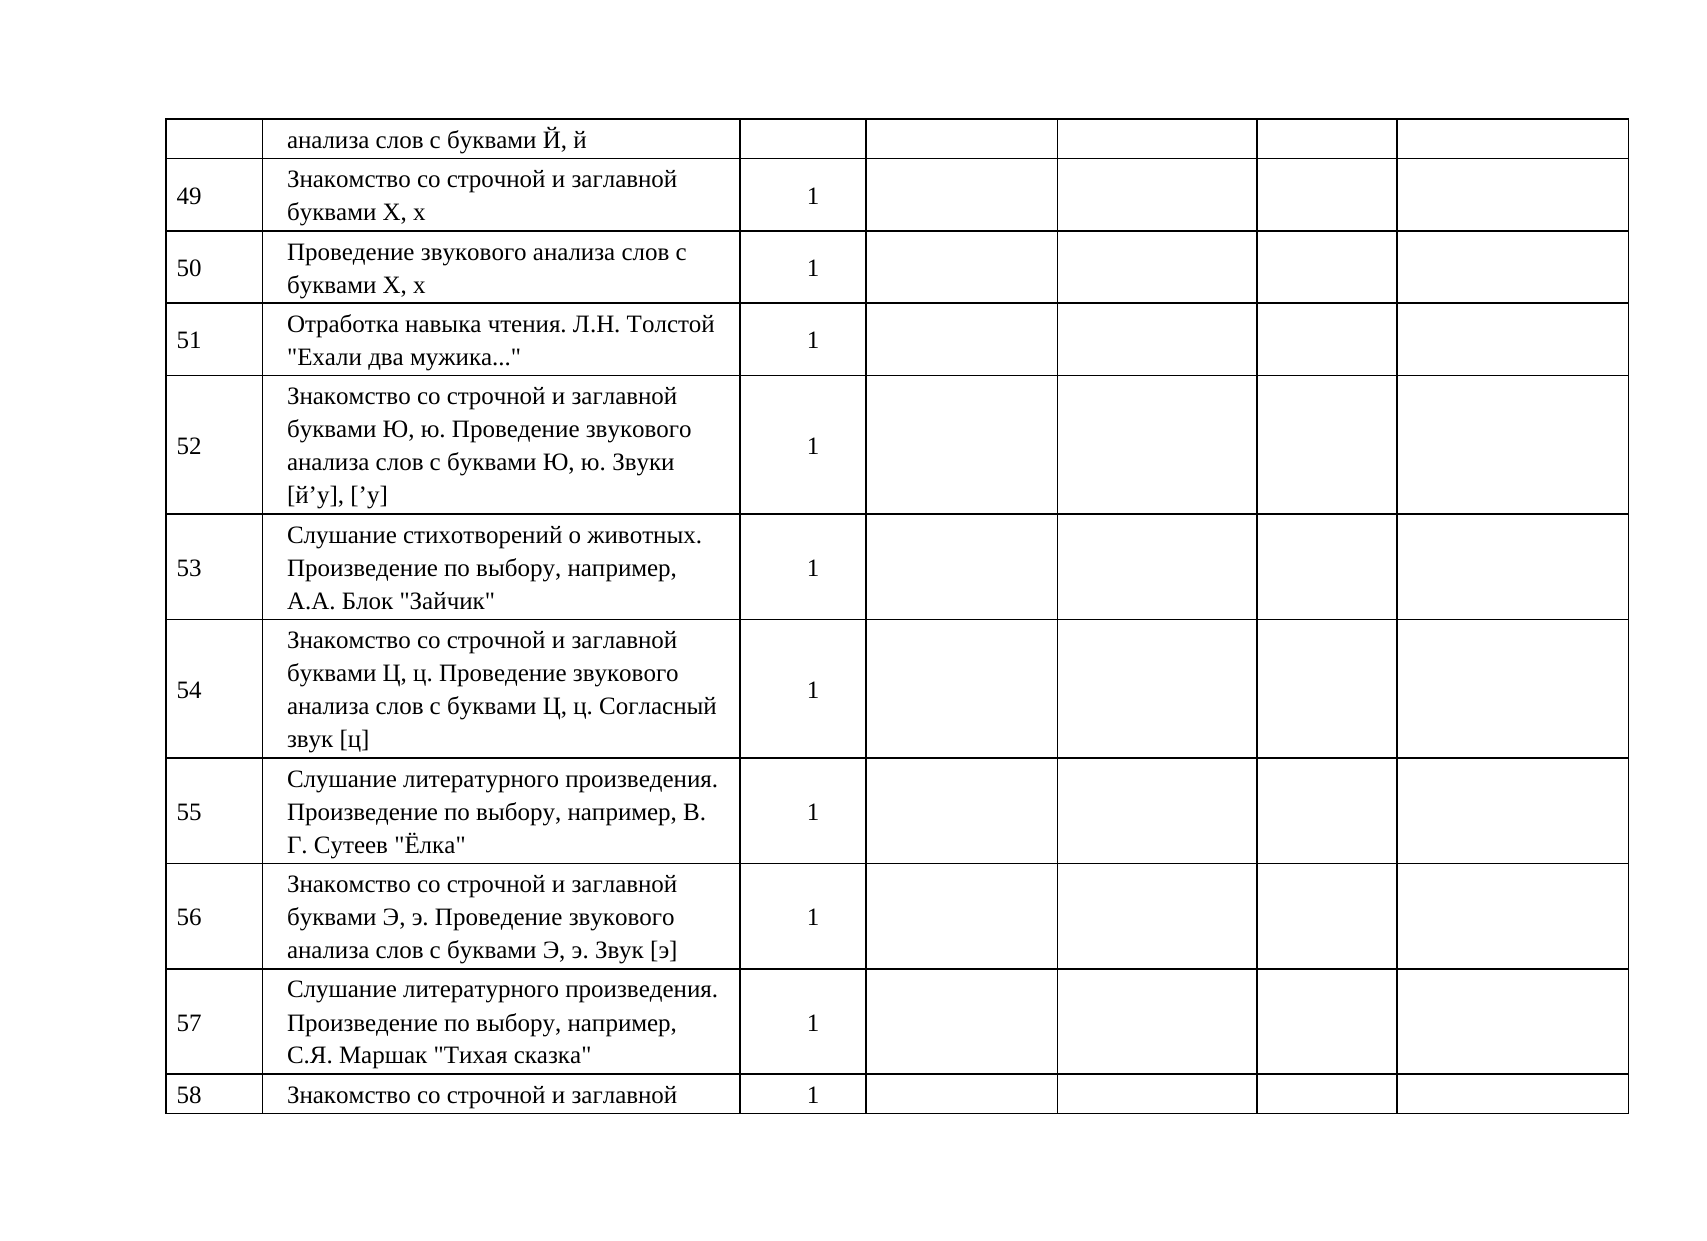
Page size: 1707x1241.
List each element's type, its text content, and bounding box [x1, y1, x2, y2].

table_cell [867, 232, 1057, 302]
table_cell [263, 1075, 739, 1113]
table_cell 49 [167, 159, 262, 230]
table_cell 1 [741, 864, 865, 968]
table_cell Отработка навыка чтения. Л.Н. Толстой "Ехали два мужика..." [263, 304, 739, 375]
table_cell [867, 620, 1057, 757]
table_cell [867, 304, 1057, 375]
table_cell [1398, 759, 1628, 862]
table_cell 1 [741, 1075, 865, 1113]
table_cell 1 [741, 376, 865, 513]
table_cell [1398, 1075, 1628, 1113]
table_cell [867, 970, 1057, 1073]
table_cell 1 [741, 759, 865, 862]
table_cell 1 [741, 304, 865, 375]
table_cell 54 [167, 620, 262, 757]
table_cell [867, 515, 1057, 618]
table_cell [867, 759, 1057, 862]
table_cell [1398, 620, 1628, 757]
table_cell 58 [167, 1075, 262, 1113]
table_cell 1 [741, 232, 865, 302]
table_cell 50 [167, 232, 262, 302]
table_cell [867, 864, 1057, 968]
table_cell [867, 1075, 1057, 1113]
table_cell Слушание литературного произведения. Произведение по выбору, например, В. Г. Сутеев "Ёлка" [263, 759, 739, 862]
table_cell [1058, 376, 1256, 513]
table_cell 56 [167, 864, 262, 968]
table_cell [1058, 515, 1256, 618]
table_cell [1058, 120, 1256, 157]
table_cell [1258, 759, 1396, 862]
table_cell Проведение звукового анализа слов с буквами Х, х [263, 232, 739, 302]
table_cell 1 [741, 159, 865, 230]
table_cell [1398, 159, 1628, 230]
table_cell 48 [167, 120, 262, 157]
table_cell [1058, 620, 1256, 757]
table_cell [1398, 376, 1628, 513]
table_cell [1258, 970, 1396, 1073]
table_cell Знакомство со строчной и заглавной буквами Х, х [263, 159, 739, 230]
table_cell [1258, 864, 1396, 968]
table_cell [1058, 759, 1256, 862]
table_cell 1 [741, 120, 865, 157]
table_cell [1398, 864, 1628, 968]
table_cell [1058, 970, 1256, 1073]
table_cell [1258, 304, 1396, 375]
table_cell Слушание литературного произведения. Произведение по выбору, например, С.Я. Маршак "Тихая сказка" [263, 970, 739, 1073]
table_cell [263, 120, 739, 157]
table_cell [1258, 159, 1396, 230]
table_cell [1058, 864, 1256, 968]
table_cell 52 [167, 376, 262, 513]
table_cell [1398, 232, 1628, 302]
table_cell [867, 120, 1057, 157]
table_cell [1058, 159, 1256, 230]
table_cell [867, 159, 1057, 230]
table_cell [1258, 376, 1396, 513]
table_cell 55 [167, 759, 262, 862]
table_cell Слушание стихотворений о животных. Произведение по выбору, например, А.А. Блок "Зайчик" [263, 515, 739, 618]
table_cell Знакомство со строчной и заглавной буквами Э, э. Проведение звукового анализа слов с буквами Э, э. Звук [э] [263, 864, 739, 968]
table_cell [1258, 1075, 1396, 1113]
table_cell [1258, 515, 1396, 618]
table_cell [1258, 620, 1396, 757]
table_cell [1058, 232, 1256, 302]
table_cell 1 [741, 515, 865, 618]
table_cell Знакомство со строчной и заглавной буквами Ю, ю. Проведение звукового анализа слов с буквами Ю, ю. Звуки [й’у], [’у] [263, 376, 739, 513]
table_cell 57 [167, 970, 262, 1073]
table_cell 1 [741, 620, 865, 757]
table_cell [1058, 1075, 1256, 1113]
table_cell [1398, 304, 1628, 375]
table_cell Знакомство со строчной и заглавной буквами Ц, ц. Проведение звукового анализа слов с буквами Ц, ц. Согласный звук [ц] [263, 620, 739, 757]
table_cell 51 [167, 304, 262, 375]
table_cell [1058, 304, 1256, 375]
table_cell [1258, 232, 1396, 302]
table_cell [1398, 515, 1628, 618]
table_cell 1 [741, 970, 865, 1073]
table_cell 53 [167, 515, 262, 618]
table_cell [1398, 970, 1628, 1073]
table_cell [867, 376, 1057, 513]
table_cell [1258, 120, 1396, 157]
table_cell [1398, 120, 1628, 157]
